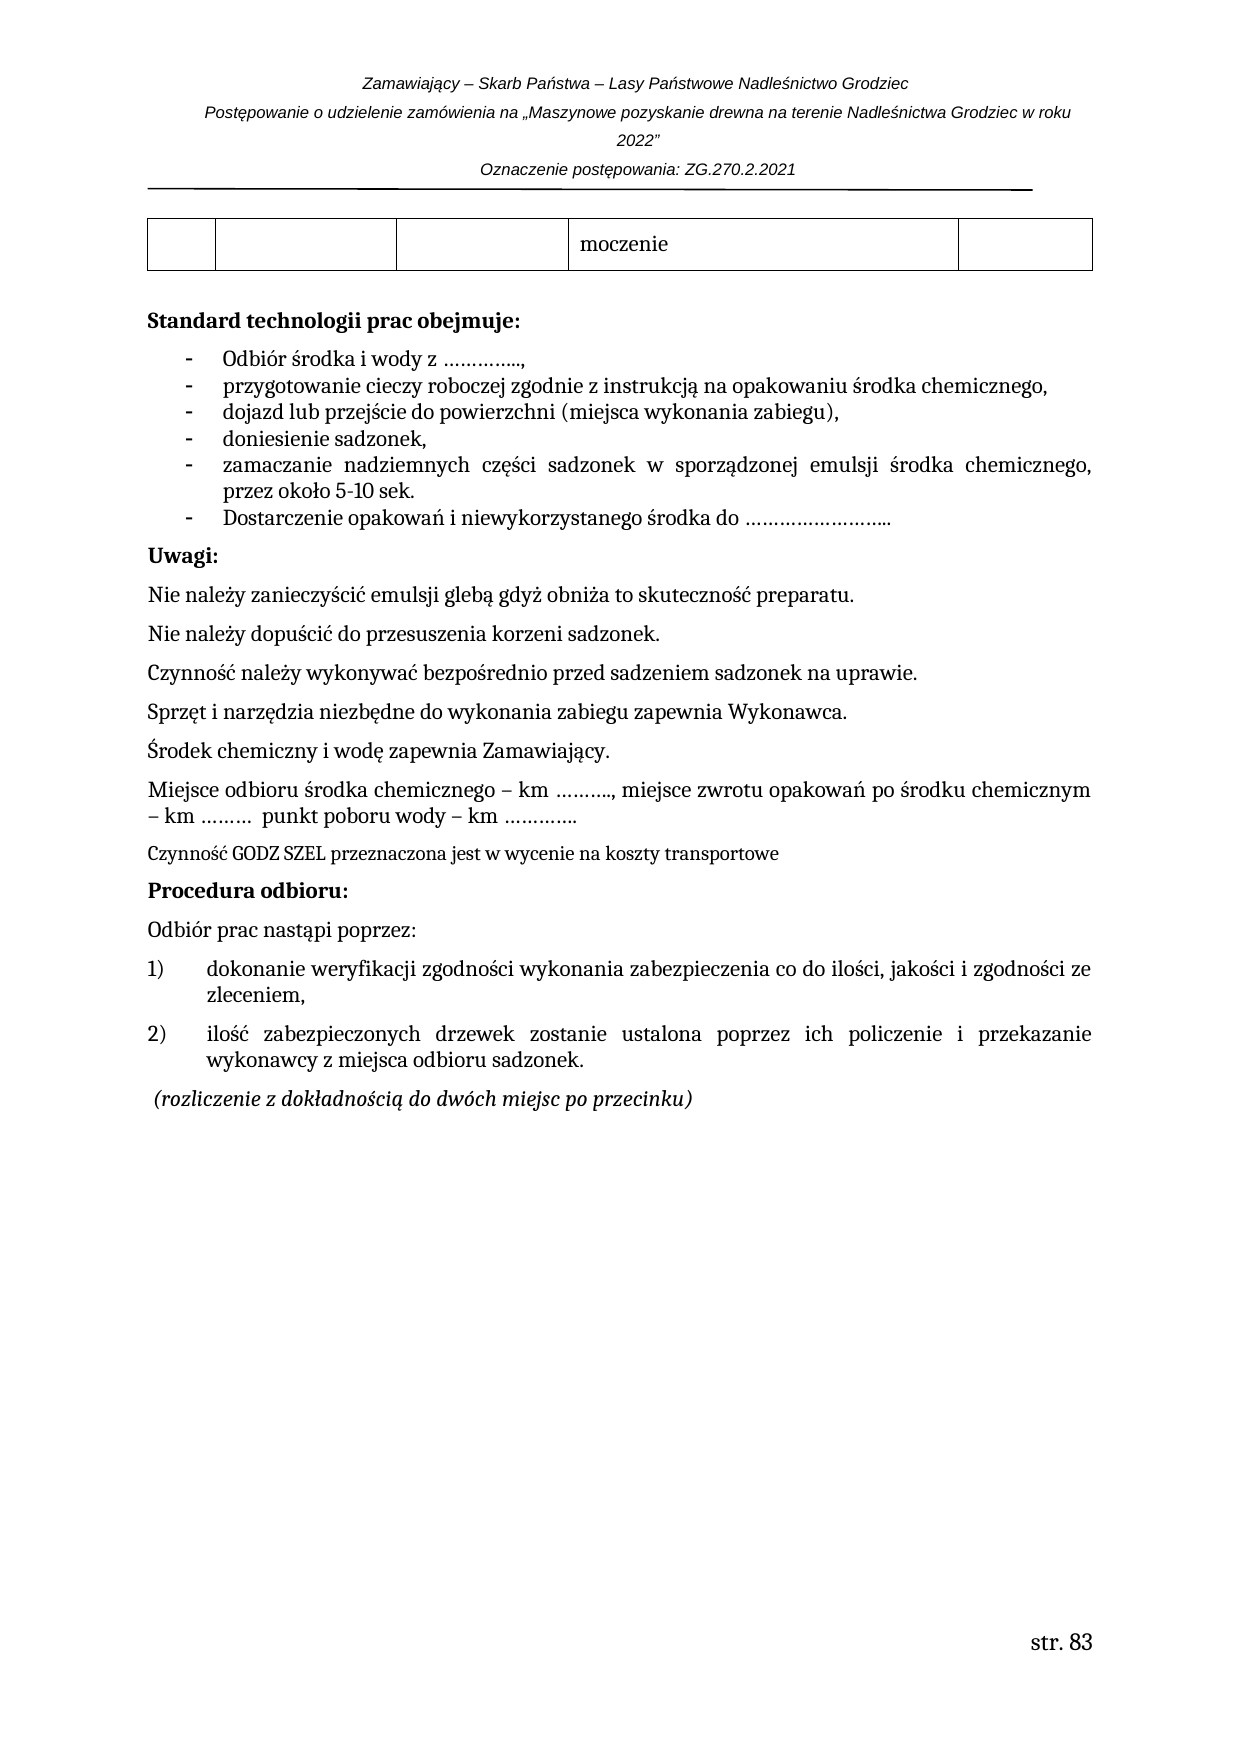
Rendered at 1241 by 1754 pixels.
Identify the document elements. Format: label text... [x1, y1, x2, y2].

list ilość zabezpieczonych drzewek zostanie ustalona poprzez ich policzenie i przekazanie wykonawcy z miejsca odbioru sadzonek. [148, 1021, 1093, 1074]
list przygotowanie cieczy roboczej zgodnie z instrukcją na opakowaniu środka chemicznego, [185, 373, 1093, 399]
list dokonanie weryfikacji zgodności wykonania zabezpieczenia co do ilości, jakości i zgodności ze zleceniem, [148, 956, 1093, 1008]
list Odbiór środka i wody z ………….., [185, 346, 1093, 373]
text Odbiór prac nastąpi poprzez: [148, 917, 1093, 943]
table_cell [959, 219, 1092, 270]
list Dostarczenie opakowań i niewykorzystanego środka do …………………….. [185, 504, 1093, 531]
text Miejsce odbioru środka chemicznego – km ………., miejsce zwrotu opakowań po środku chemicznym – km ……… punkt poboru wody – km …………. [148, 776, 1093, 829]
text Sprzęt i narzędzia niezbędne do wykonania zabiegu zapewnia Wykonawca. [148, 699, 1093, 725]
text (rozliczenie z dokładnością do dwóch miejsc po przecinku) [148, 1086, 1093, 1112]
text Środek chemiczny i wodę zapewnia Zamawiający. [148, 737, 1093, 764]
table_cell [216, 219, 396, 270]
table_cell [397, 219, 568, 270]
text Uwagi: [148, 543, 1093, 569]
text Procedura odbioru: [148, 878, 1093, 904]
text Nie należy dopuścić do przesuszenia korzeni sadzonek. [148, 621, 1093, 647]
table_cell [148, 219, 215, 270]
text Standard technologii prac obejmuje: [148, 307, 1093, 334]
list dojazd lub przejście do powierzchni (miejsca wykonania zabiegu), [185, 399, 1093, 425]
text Czynność należy wykonywać bezpośrednio przed sadzeniem sadzonek na uprawie. [148, 660, 1093, 686]
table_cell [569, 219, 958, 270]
list doniesienie sadzonek, [185, 425, 1093, 452]
text Czynność GODZ SZEL przeznaczona jest w wycenie na koszty transportowe [148, 842, 1093, 866]
list zamaczanie nadziemnych części sadzonek w sporządzonej emulsji środka chemicznego, przez około 5-10 sek. [185, 452, 1093, 504]
text Nie należy zanieczyścić emulsji glebą gdyż obniża to skuteczność preparatu. [148, 582, 1093, 608]
